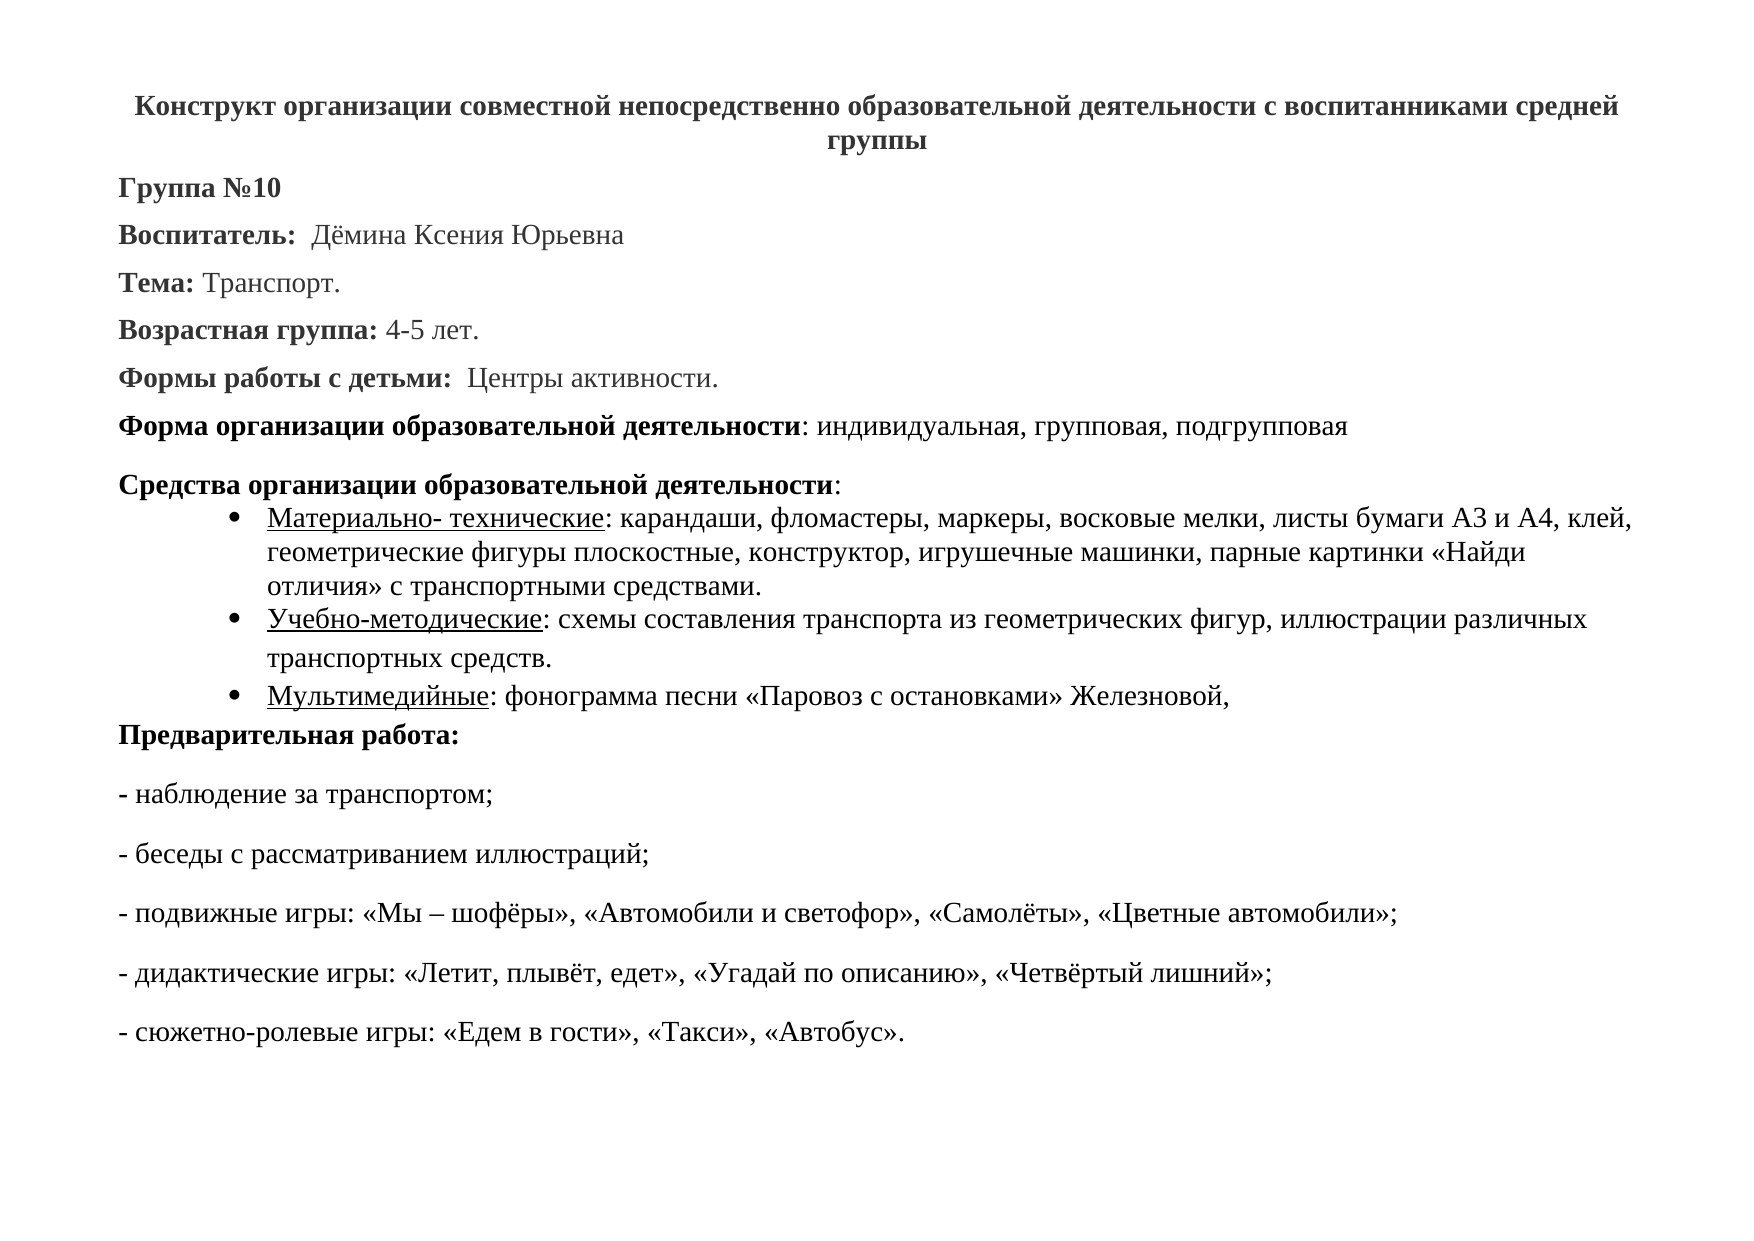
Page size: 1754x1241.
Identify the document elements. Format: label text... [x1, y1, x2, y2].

text Воспитатель: Дёмина Ксения Юрьевна [118, 217, 1636, 251]
text - сюжетно-ролевые игры: «Едем в гости», «Такси», «Автобус». [118, 1014, 1636, 1048]
text - дидактические игры: «Летит, плывёт, едет», «Угадай по описанию», «Четвёртый лишний»; [118, 955, 1636, 988]
text Формы работы с детьми: Центры активности. [118, 360, 1636, 394]
text Возрастная группа: 4-5 лет. [118, 312, 1636, 346]
text - беседы с рассматриванием иллюстраций; [118, 836, 1636, 869]
text - подвижные игры: «Мы – шофёры», «Автомобили и светофор», «Самолёты», «Цветные автомобили»; [118, 895, 1636, 929]
list Учебно-методические: схемы составления транспорта из геометрических фигур, иллюстрации различных транспортных средств. [229, 601, 1636, 673]
text Предварительная работа: [118, 717, 1636, 751]
text - наблюдение за транспортом; [118, 777, 1636, 810]
list Мультимедийные: фонограмма песни «Паровоз с остановками» Железновой, [229, 678, 1636, 712]
text Тема: Транспорт. [118, 265, 1636, 298]
list Материально- технические: карандаши, фломастеры, маркеры, восковые мелки, листы бумаги А3 и А4, клей, геометрические фигуры плоскостные, конструктор, игрушечные машинки, парные картинки «Найди отличия» с транспортными средствами. [229, 501, 1636, 601]
text Средства организации образовательной деятельности: [118, 467, 1636, 501]
text Группа №10 [118, 170, 1636, 203]
text Конструкт организации совместной непосредственно образовательной деятельности с воспитанниками средней группы [118, 88, 1636, 156]
text Форма организации образовательной деятельности: индивидуальная, групповая, подгрупповая [118, 408, 1636, 441]
